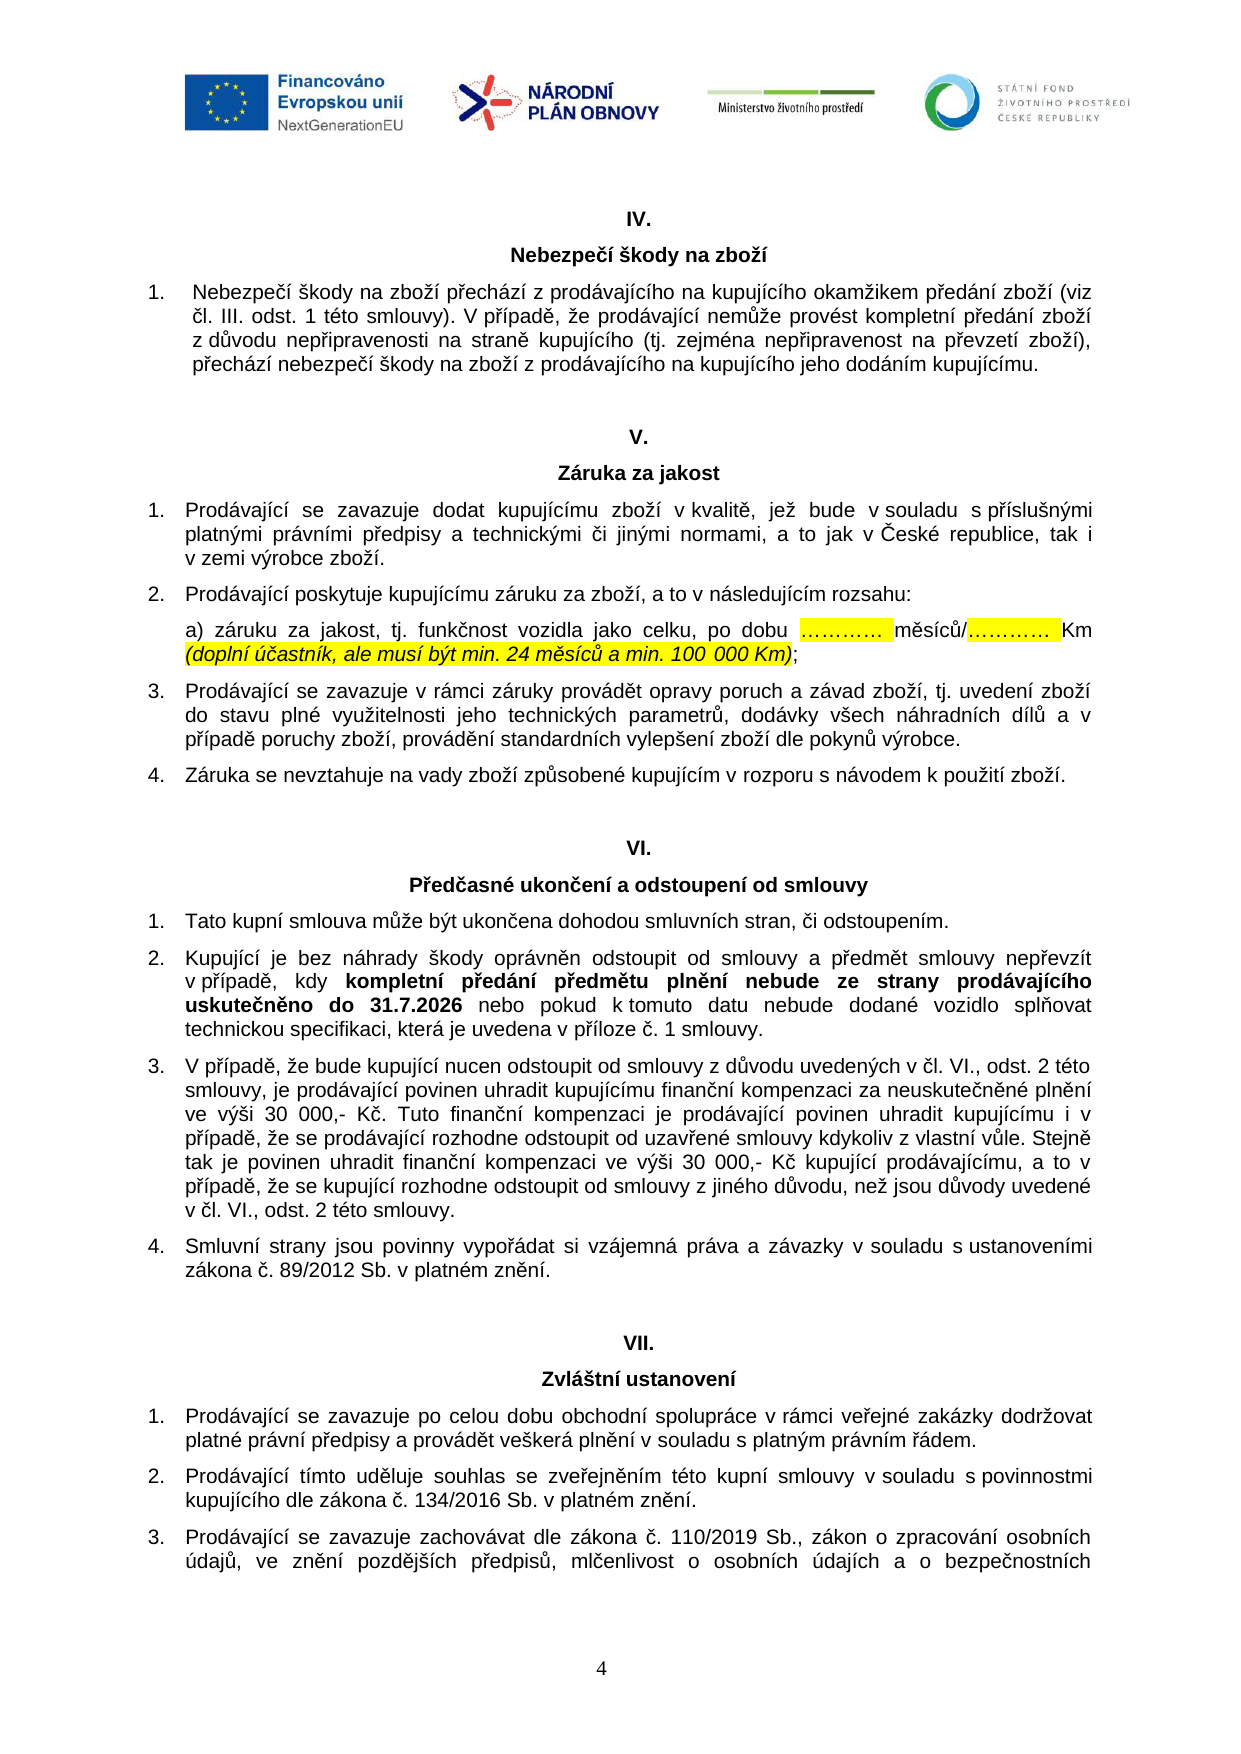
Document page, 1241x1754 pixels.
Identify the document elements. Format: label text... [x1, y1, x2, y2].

text V. [185, 424, 1093, 448]
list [148, 1524, 1093, 1572]
list Prodávající tímto uděluje souhlas se zveřejněním této kupní smlouvy v souladu s povinnostmi kupujícího dle zákona č. 134/2016 Sb. v platném znění. [148, 1464, 1093, 1512]
list Tato kupní smlouva může být ukončena dohodou smluvních stran, či odstoupením. [148, 909, 1093, 933]
text a) záruku za jakost, tj. funkčnost vozidla jako celku, po dobu ………… měsíců/………… Km (doplní účastník, ale musí být min. 24 měsíců a min. 100 000 Km); [185, 618, 1093, 666]
subtitle Záruka za jakost [185, 461, 1093, 485]
text IV. [185, 207, 1093, 231]
text VI. [185, 836, 1093, 860]
list Záruka se nevztahuje na vady zboží způsobené kupujícím v rozporu s návodem k použití zboží. [148, 763, 1093, 787]
list Prodávající se zavazuje po celou dobu obchodní spolupráce v rámci veřejné zakázky dodržovat platné právní předpisy a provádět veškerá plnění v souladu s platným právním řádem. [148, 1404, 1093, 1452]
list Prodávající poskytuje kupujícímu záruku za zboží, a to v následujícím rozsahu: [148, 582, 1093, 606]
text 1. Nebezpečí škody na zboží přechází z prodávajícího na kupujícího okamžikem předání zboží (viz čl. III. odst. 1 této smlouvy). V případě, že prodávající nemůže provést kompletní předání zboží z důvodu nepřipravenosti na straně kupujícího (tj. zejména nepřipravenost na převzetí zboží), přechází nebezpečí škody na zboží z prodávajícího na kupujícího jeho dodáním kupujícímu. [148, 280, 1093, 376]
text VII. [185, 1331, 1093, 1355]
list V případě, že bude kupující nucen odstoupit od smlouvy z důvodu uvedených v čl. VI., odst. 2 této smlouvy, je prodávající povinen uhradit kupujícímu finanční kompenzaci za neuskutečněné plnění ve výši 30 000,- Kč. Tuto finanční kompenzaci je prodávající povinen uhradit kupujícímu i v případě, že se prodávající rozhodne odstoupit od uzavřené smlouvy kdykoliv z vlastní vůle. Stejně tak je povinen uhradit finanční kompenzaci ve výši 30 000,- Kč kupující prodávajícímu, a to v případě, že se kupující rozhodne odstoupit od smlouvy z jiného důvodu, než jsou důvody uvedené v čl. VI., odst. 2 této smlouvy. [148, 1054, 1093, 1221]
subtitle Zvláštní ustanovení [185, 1367, 1093, 1391]
subtitle Předčasné ukončení a odstoupení od smlouvy [185, 872, 1093, 896]
list Smluvní strany jsou povinny vypořádat si vzájemná práva a závazky v souladu s ustanoveními zákona č. 89/2012 Sb. v platném znění. [148, 1234, 1093, 1282]
list Kupující je bez náhrady škody oprávněn odstoupit od smlouvy a předmět smlouvy nepřevzít v případě, kdy kompletní předání předmětu plnění nebude ze strany prodávajícího uskutečněno do 31.7.2026 nebo pokud k tomuto datu nebude dodané vozidlo splňovat technickou specifikaci, která je uvedena v příloze č. 1 smlouvy. [148, 945, 1093, 1041]
list Prodávající se zavazuje v rámci záruky provádět opravy poruch a závad zboží, tj. uvedení zboží do stavu plné využitelnosti jeho technických parametrů, dodávky všech náhradních dílů a v případě poruchy zboží, provádění standardních vylepšení zboží dle pokynů výrobce. [148, 679, 1093, 751]
subtitle Nebezpečí škody na zboží [185, 243, 1093, 267]
list Prodávající se zavazuje dodat kupujícímu zboží v kvalitě, jež bude v souladu s příslušnými platnými právními předpisy a technickými či jinými normami, a to jak v České republice, tak i v zemi výrobce zboží. [148, 497, 1093, 569]
